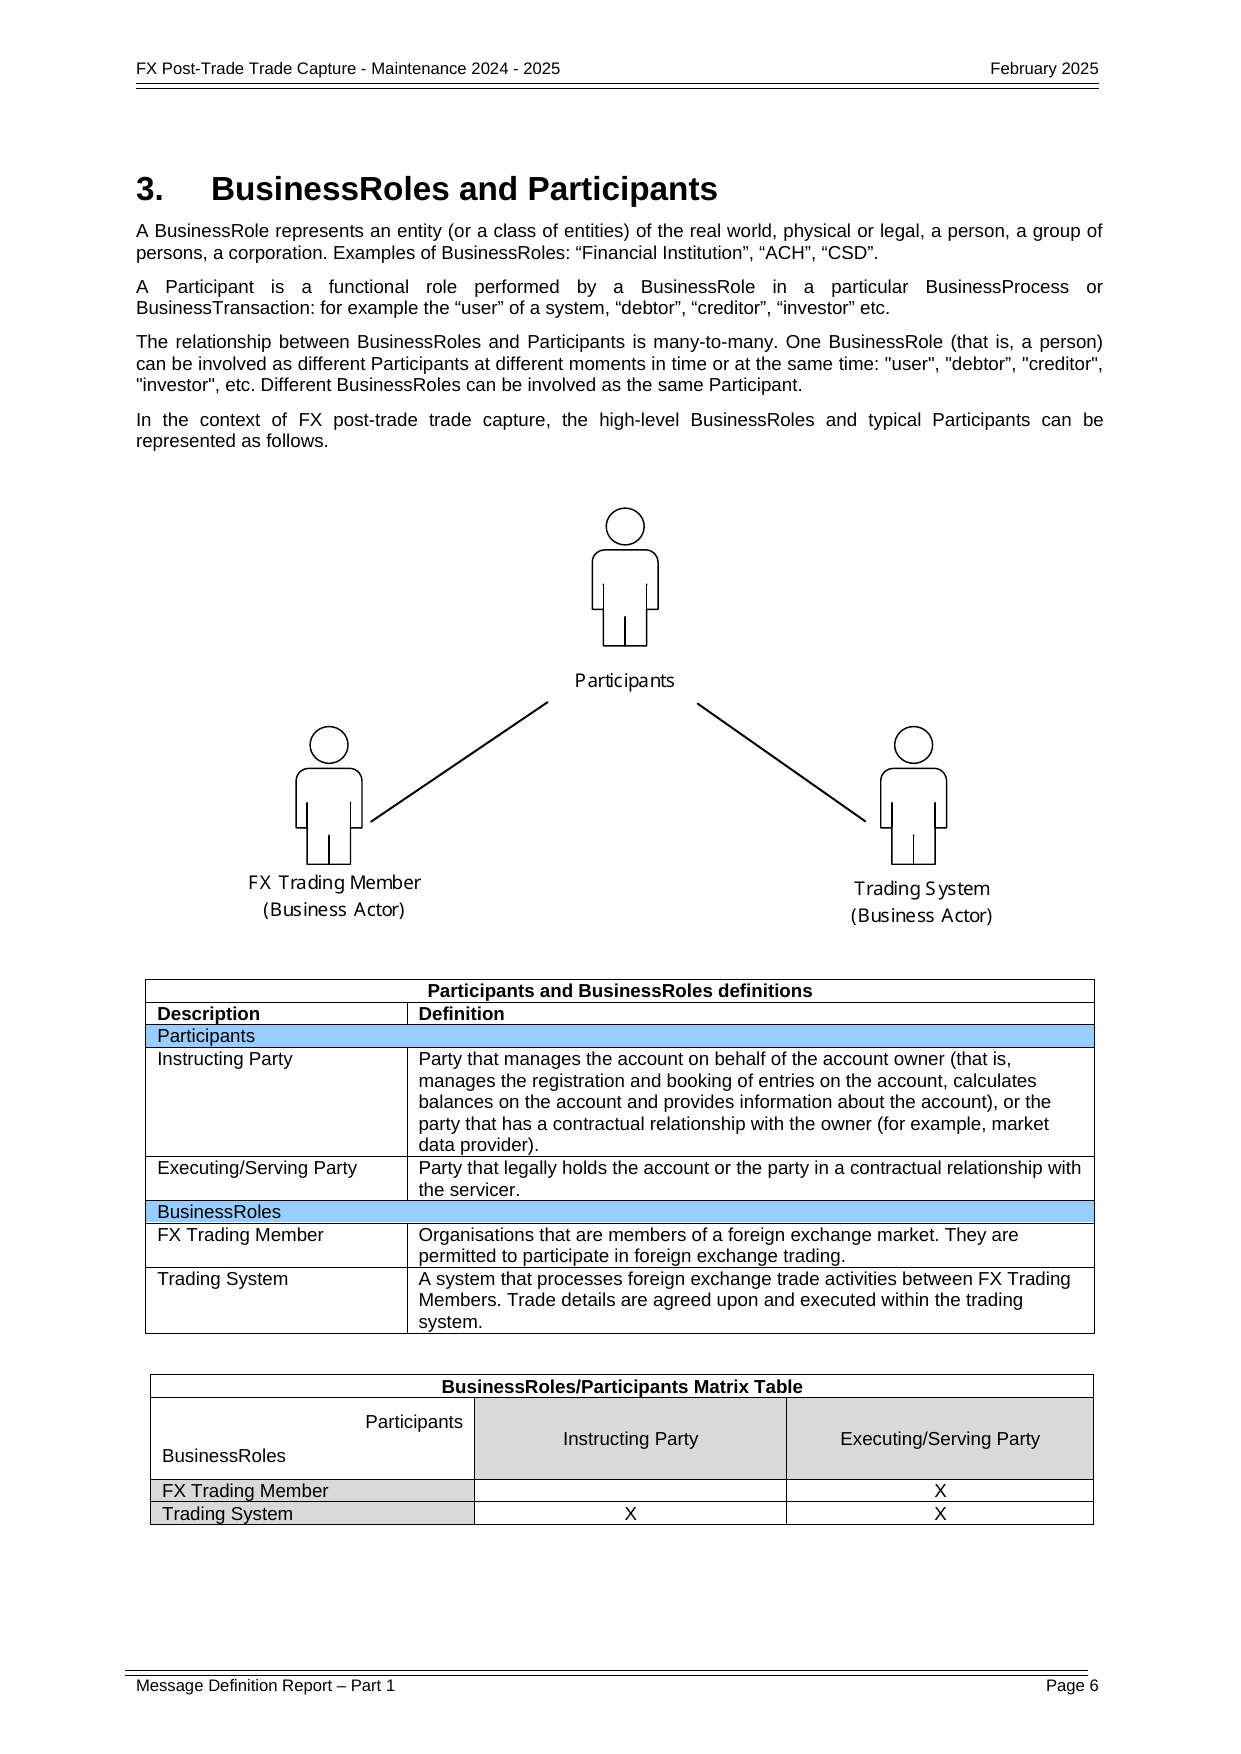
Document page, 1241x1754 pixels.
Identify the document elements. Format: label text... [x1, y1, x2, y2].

table_cell A system that processes foreign exchange trade activities between FX Trading Members. Trade details are agreed upon and executed within the trading system. [408, 1268, 1094, 1332]
table_cell Trading System [146, 1268, 407, 1332]
table_cell [475, 1480, 786, 1501]
table_cell BusinessRoles [146, 1201, 1094, 1222]
table_cell Description [146, 1003, 407, 1024]
table_header Participants and BusinessRoles definitions [146, 980, 1094, 1002]
text In the context of FX post-trade trade capture, the high-level BusinessRoles and typical Participants can be represented as follows. [136, 408, 1104, 451]
table_cell Executing/Serving Party [146, 1157, 407, 1200]
table_cell Party that legally holds the account or the party in a contractual relationship with the servicer. [408, 1157, 1094, 1200]
table_cell Party that manages the account on behalf of the account owner (that is, manages the registration and booking of entries on the account, calculates balances on the account and provides information about the account), or the party that has a contractual relationship with the owner (for example, market data provider). [408, 1048, 1094, 1156]
text The relationship between BusinessRoles and Participants is many-to-many. One BusinessRole (that is, a person) can be involved as different Participants at different moments in time or at the same time: "user", "debtor”, "creditor", "investor", etc. Different BusinessRoles can be involved as the same Participant. [136, 331, 1104, 396]
table_cell FX Trading Member [146, 1224, 407, 1267]
text A BusinessRole represents an entity (or a class of entities) of the real world, physical or legal, a person, a group of persons, a corporation. Examples of BusinessRoles: “Financial Institution”, “ACH”, “CSD”. [136, 220, 1104, 263]
table_cell Executing/Serving Party [787, 1398, 1093, 1479]
table_cell Organisations that are members of a foreign exchange market. They are permitted to participate in foreign exchange trading. [408, 1224, 1094, 1267]
table_cell Trading System [151, 1502, 474, 1524]
table_cell X [475, 1502, 786, 1524]
subtitle BusinessRoles and Participants [136, 169, 1104, 207]
table_cell Participants BusinessRoles [151, 1398, 474, 1479]
table_cell Definition [408, 1003, 1094, 1024]
table_cell X [787, 1480, 1093, 1501]
table_cell Participants [146, 1025, 1094, 1047]
table_cell Instructing Party [146, 1048, 407, 1156]
table_cell Instructing Party [475, 1398, 786, 1479]
text A Participant is a functional role performed by a BusinessRole in a particular BusinessProcess or BusinessTransaction: for example the “user” of a system, “debtor”, “creditor”, “investor” etc. [136, 276, 1104, 319]
table_cell X [787, 1502, 1093, 1524]
table_header BusinessRoles/Participants Matrix Table [151, 1375, 1093, 1397]
table_cell FX Trading Member [151, 1480, 474, 1501]
